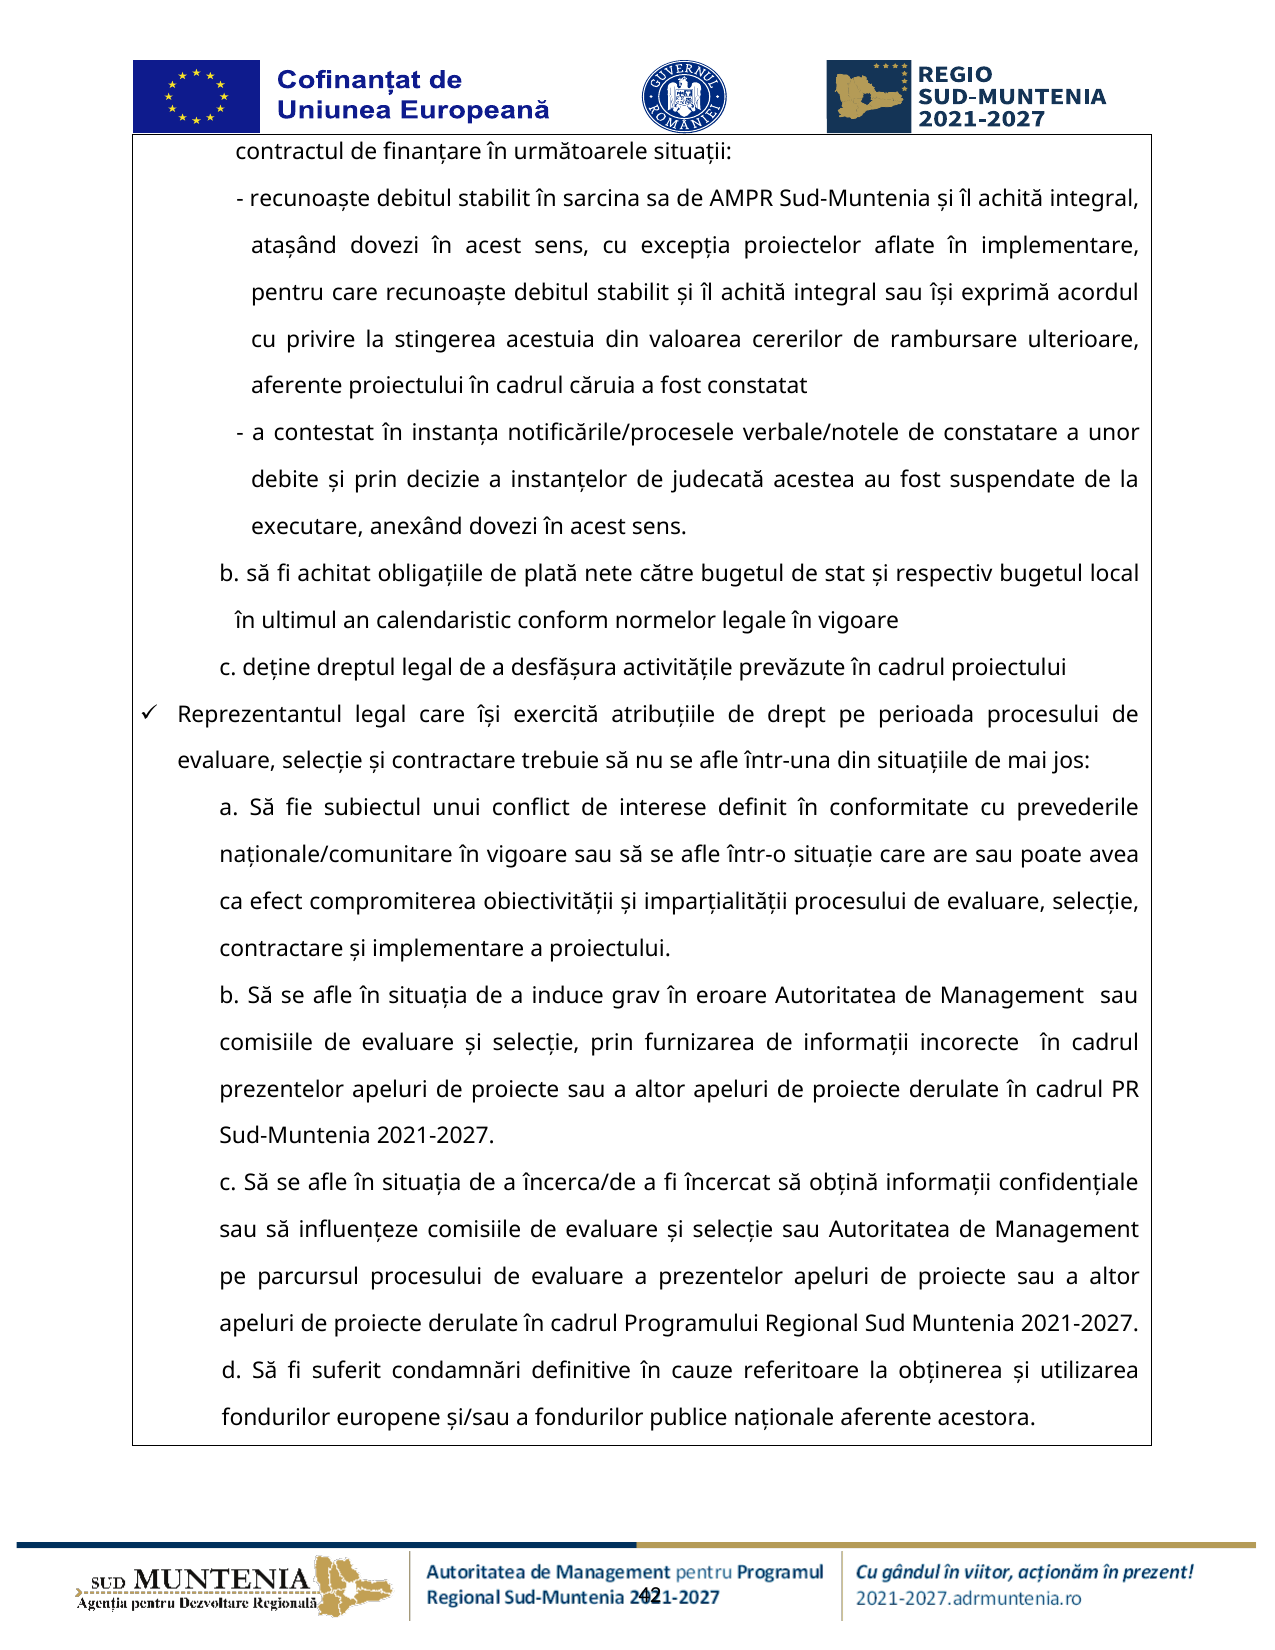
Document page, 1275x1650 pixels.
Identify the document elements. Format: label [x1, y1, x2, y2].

table_header [133, 135, 1151, 1445]
picture [16, 1542, 1257, 1622]
